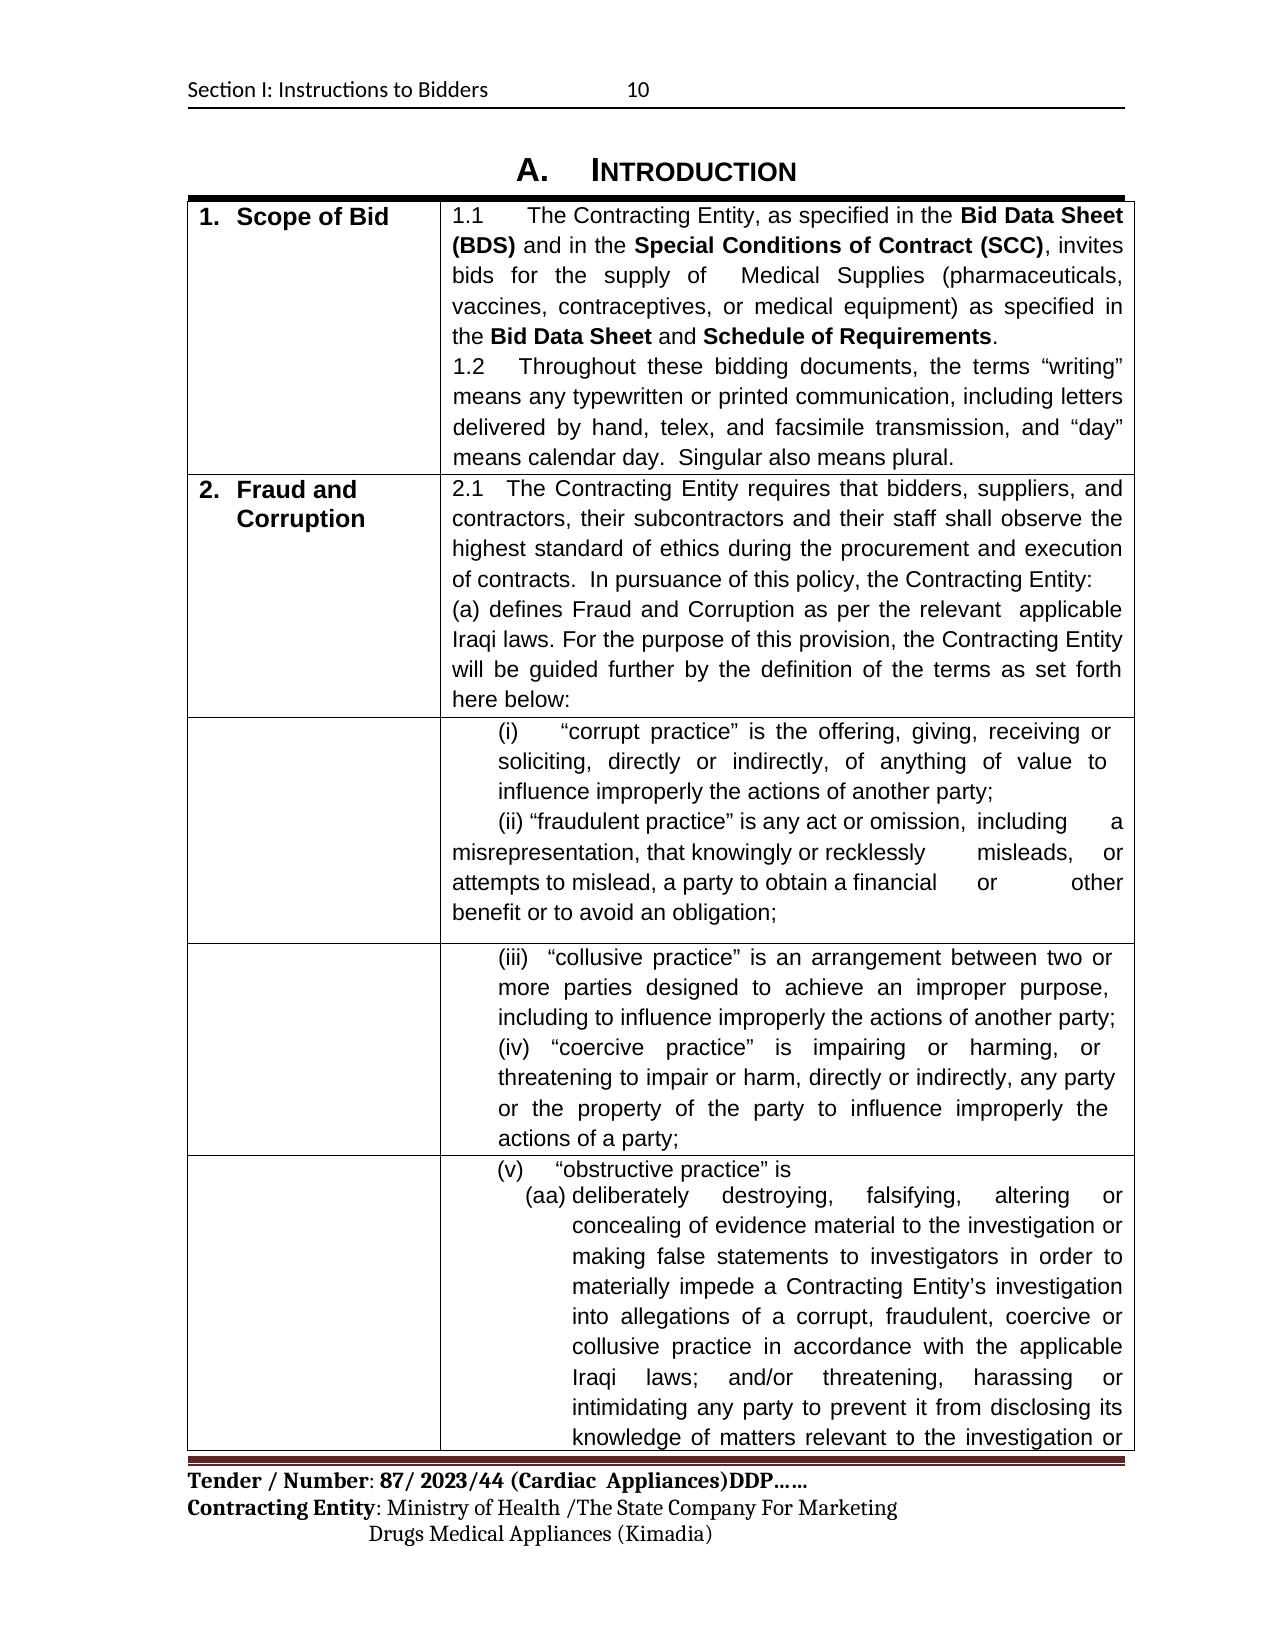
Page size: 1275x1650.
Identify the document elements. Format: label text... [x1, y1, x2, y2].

table_cell 2. Fraud and Corruption [188, 475, 440, 717]
table_header 1. Scope of Bid [188, 202, 440, 474]
table_cell (iii) “collusive practice” is an arrangement between two or more parties designed to achieve an improper purpose, including to influence improperly the actions of another party; (iv) “coercive practice” is impairing or harming, or threatening to impair or harm, directly or indirectly, any party or the property of the party to influence improperly the actions of a party; [441, 944, 1134, 1155]
text A. Introduction [187, 150, 1125, 201]
table_cell [188, 1156, 440, 1450]
table_cell 2.1 The Contracting Entity requires that bidders, suppliers, and contractors, their subcontractors and their staff shall observe the highest standard of ethics during the procurement and execution of contracts. In pursuance of this policy, the Contracting Entity: (a) defines Fraud and Corruption as per the relevant applicable Iraqi laws. For the purpose of this provision, the Contracting Entity will be guided further by the definition of the terms as set forth here below: [441, 475, 1134, 717]
table_cell (i) “corrupt practice” is the offering, giving, receiving or soliciting, directly or indirectly, of anything of value to influence improperly the actions of another party; (ii) “fraudulent practice” is any act or omission, including a misrepresentation, that knowingly or recklessly misleads, or attempts to mislead, a party to obtain a financial or other benefit or to avoid an obligation; [441, 718, 1134, 942]
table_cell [441, 1156, 1134, 1450]
table_header 1.1 The Contracting Entity, as specified in the Bid Data Sheet (BDS) and in the Special Conditions of Contract (SCC), invites bids for the supply of Medical Supplies (pharmaceuticals, vaccines, contraceptives, or medical equipment) as specified in the Bid Data Sheet and Schedule of Requirements. 1.2 Throughout these bidding documents, the terms “writing” means any typewritten or printed communication, including letters delivered by hand, telex, and facsimile transmission, and “day” means calendar day. Singular also means plural. [441, 202, 1134, 474]
table_cell [188, 944, 440, 1155]
table_cell [188, 718, 440, 942]
